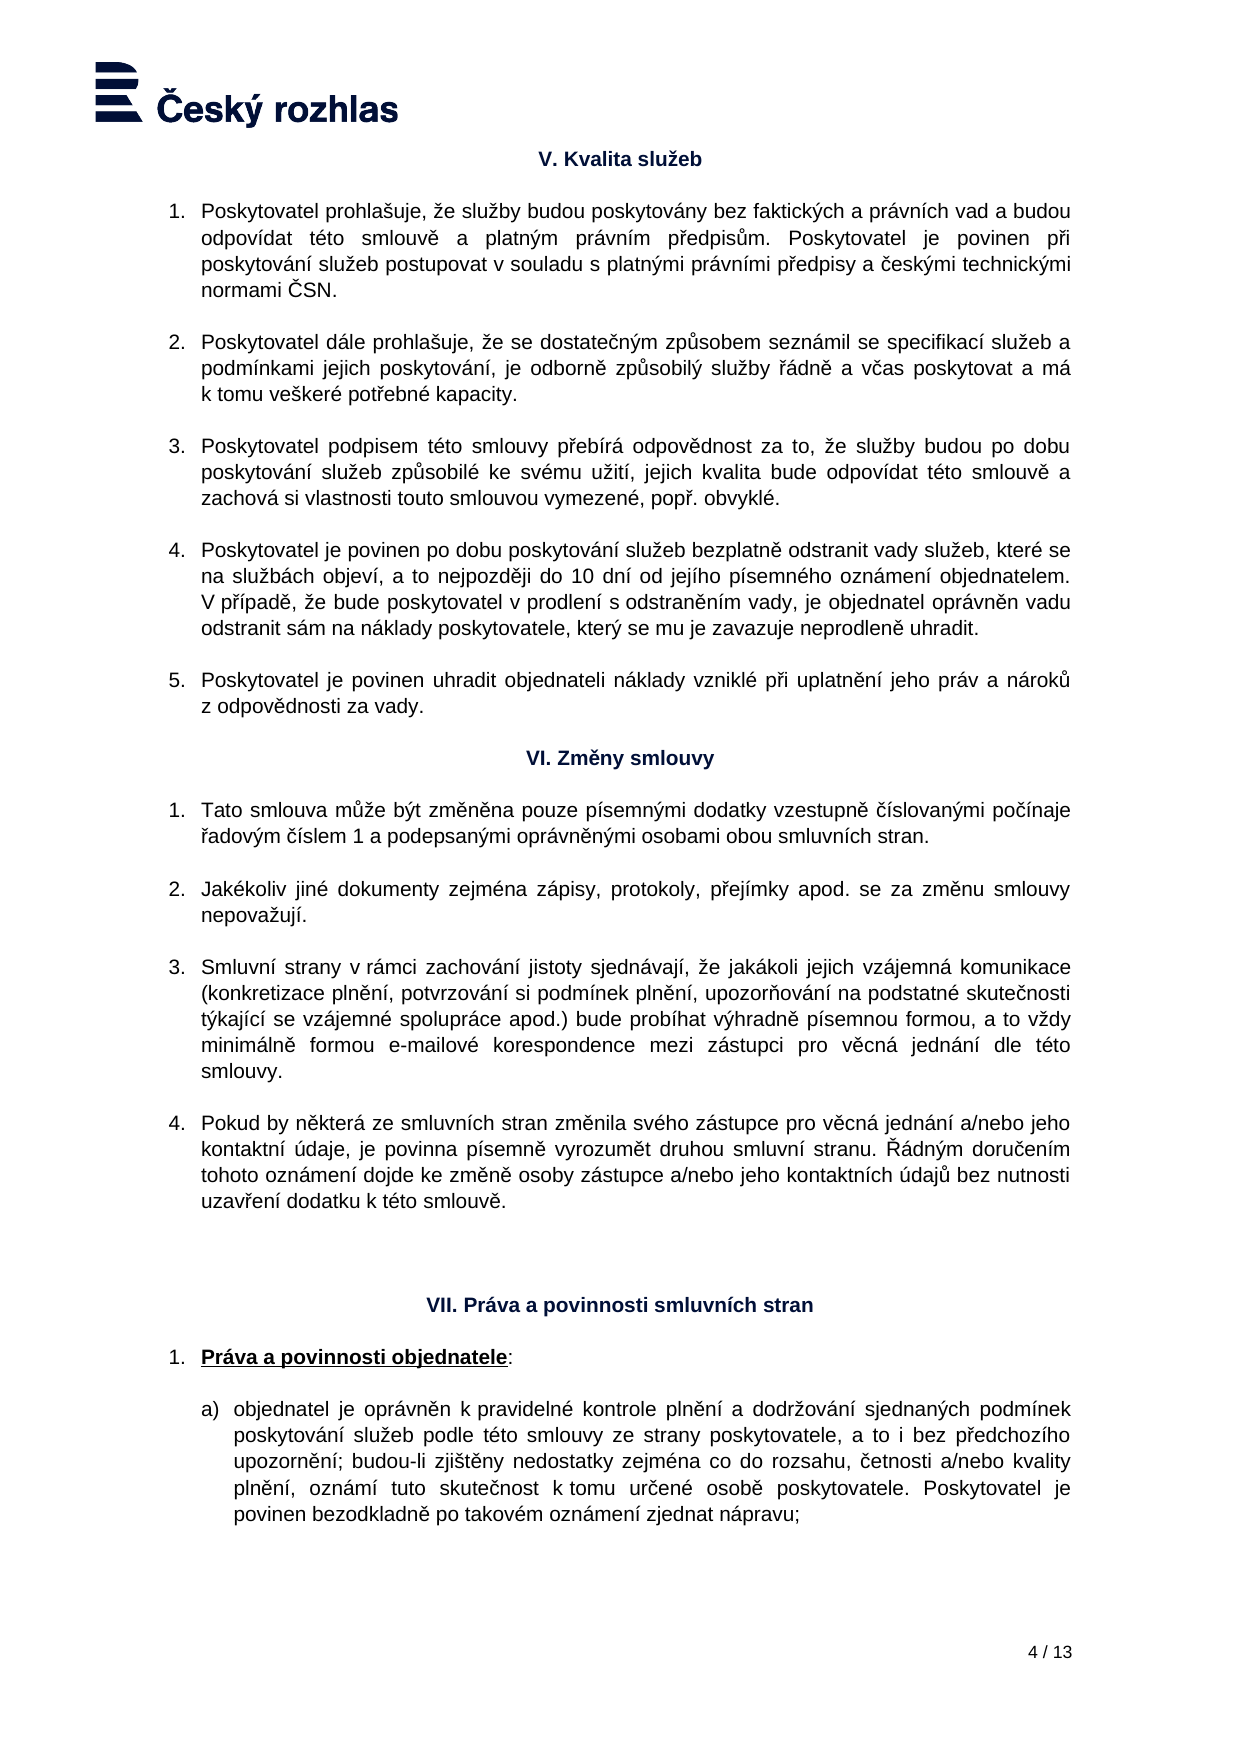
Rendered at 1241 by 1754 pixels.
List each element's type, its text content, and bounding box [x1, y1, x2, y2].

list Práva a povinnosti objednatele: [168, 1344, 1072, 1370]
list Poskytovatel prohlašuje, že služby budou poskytovány bez faktických a právních vad a budou odpovídat této smlouvě a platným právním předpisům. Poskytovatel je povinen při poskytování služeb postupovat v souladu s platnými právními předpisy a českými technickými normami ČSN. [168, 198, 1072, 302]
subtitle Práva a povinnosti smluvních stran [168, 1292, 1072, 1318]
subtitle Změny smlouvy [168, 745, 1072, 771]
list Poskytovatel je povinen po dobu poskytování služeb bezplatně odstranit vady služeb, které se na službách objeví, a to nejpozději do 10 dní od jejího písemného oznámení objednatelem. V případě, že bude poskytovatel v prodlení s odstraněním vady, je objednatel oprávněn vadu odstranit sám na náklady poskytovatele, který se mu je zavazuje neprodleně uhradit. [168, 537, 1072, 641]
picture [95, 62, 398, 128]
list Poskytovatel podpisem této smlouvy přebírá odpovědnost za to, že služby budou po dobu poskytování služeb způsobilé ke svému užití, jejich kvalita bude odpovídat této smlouvě a zachová si vlastnosti touto smlouvou vymezené, popř. obvyklé. [168, 432, 1072, 511]
list objednatel je oprávněn k pravidelné kontrole plnění a dodržování sjednaných podmínek poskytování služeb podle této smlouvy ze strany poskytovatele, a to i bez předchozího upozornění; budou-li zjištěny nedostatky zejména co do rozsahu, četnosti a/nebo kvality plnění, oznámí tuto skutečnost k tomu určené osobě poskytovatele. Poskytovatel je povinen bezodkladně po takovém oznámení zjednat nápravu; [201, 1396, 1072, 1526]
list Tato smlouva může být změněna pouze písemnými dodatky vzestupně číslovanými počínaje řadovým číslem 1 a podepsanými oprávněnými osobami obou smluvních stran. [168, 797, 1072, 849]
list Poskytovatel je povinen uhradit objednateli náklady vzniklé při uplatnění jeho práv a nároků z odpovědnosti za vady. [168, 667, 1072, 719]
list Jakékoliv jiné dokumenty zejména zápisy, protokoly, přejímky apod. se za změnu smlouvy nepovažují. [168, 875, 1072, 927]
list Poskytovatel dále prohlašuje, že se dostatečným způsobem seznámil se specifikací služeb a podmínkami jejich poskytování, je odborně způsobilý služby řádně a včas poskytovat a má k tomu veškeré potřebné kapacity. [168, 328, 1072, 406]
list Smluvní strany v rámci zachování jistoty sjednávají, že jakákoli jejich vzájemná komunikace (konkretizace plnění, potvrzování si podmínek plnění, upozorňování na podstatné skutečnosti týkající se vzájemné spolupráce apod.) bude probíhat výhradně písemnou formou, a to vždy minimálně formou e-mailové korespondence mezi zástupci pro věcná jednání dle této smlouvy. [168, 953, 1072, 1083]
list Pokud by některá ze smluvních stran změnila svého zástupce pro věcná jednání a/nebo jeho kontaktní údaje, je povinna písemně vyrozumět druhou smluvní stranu. Řádným doručením tohoto oznámení dojde ke změně osoby zástupce a/nebo jeho kontaktních údajů bez nutnosti uzavření dodatku k této smlouvě. [168, 1109, 1072, 1214]
subtitle Kvalita služeb [168, 146, 1072, 172]
